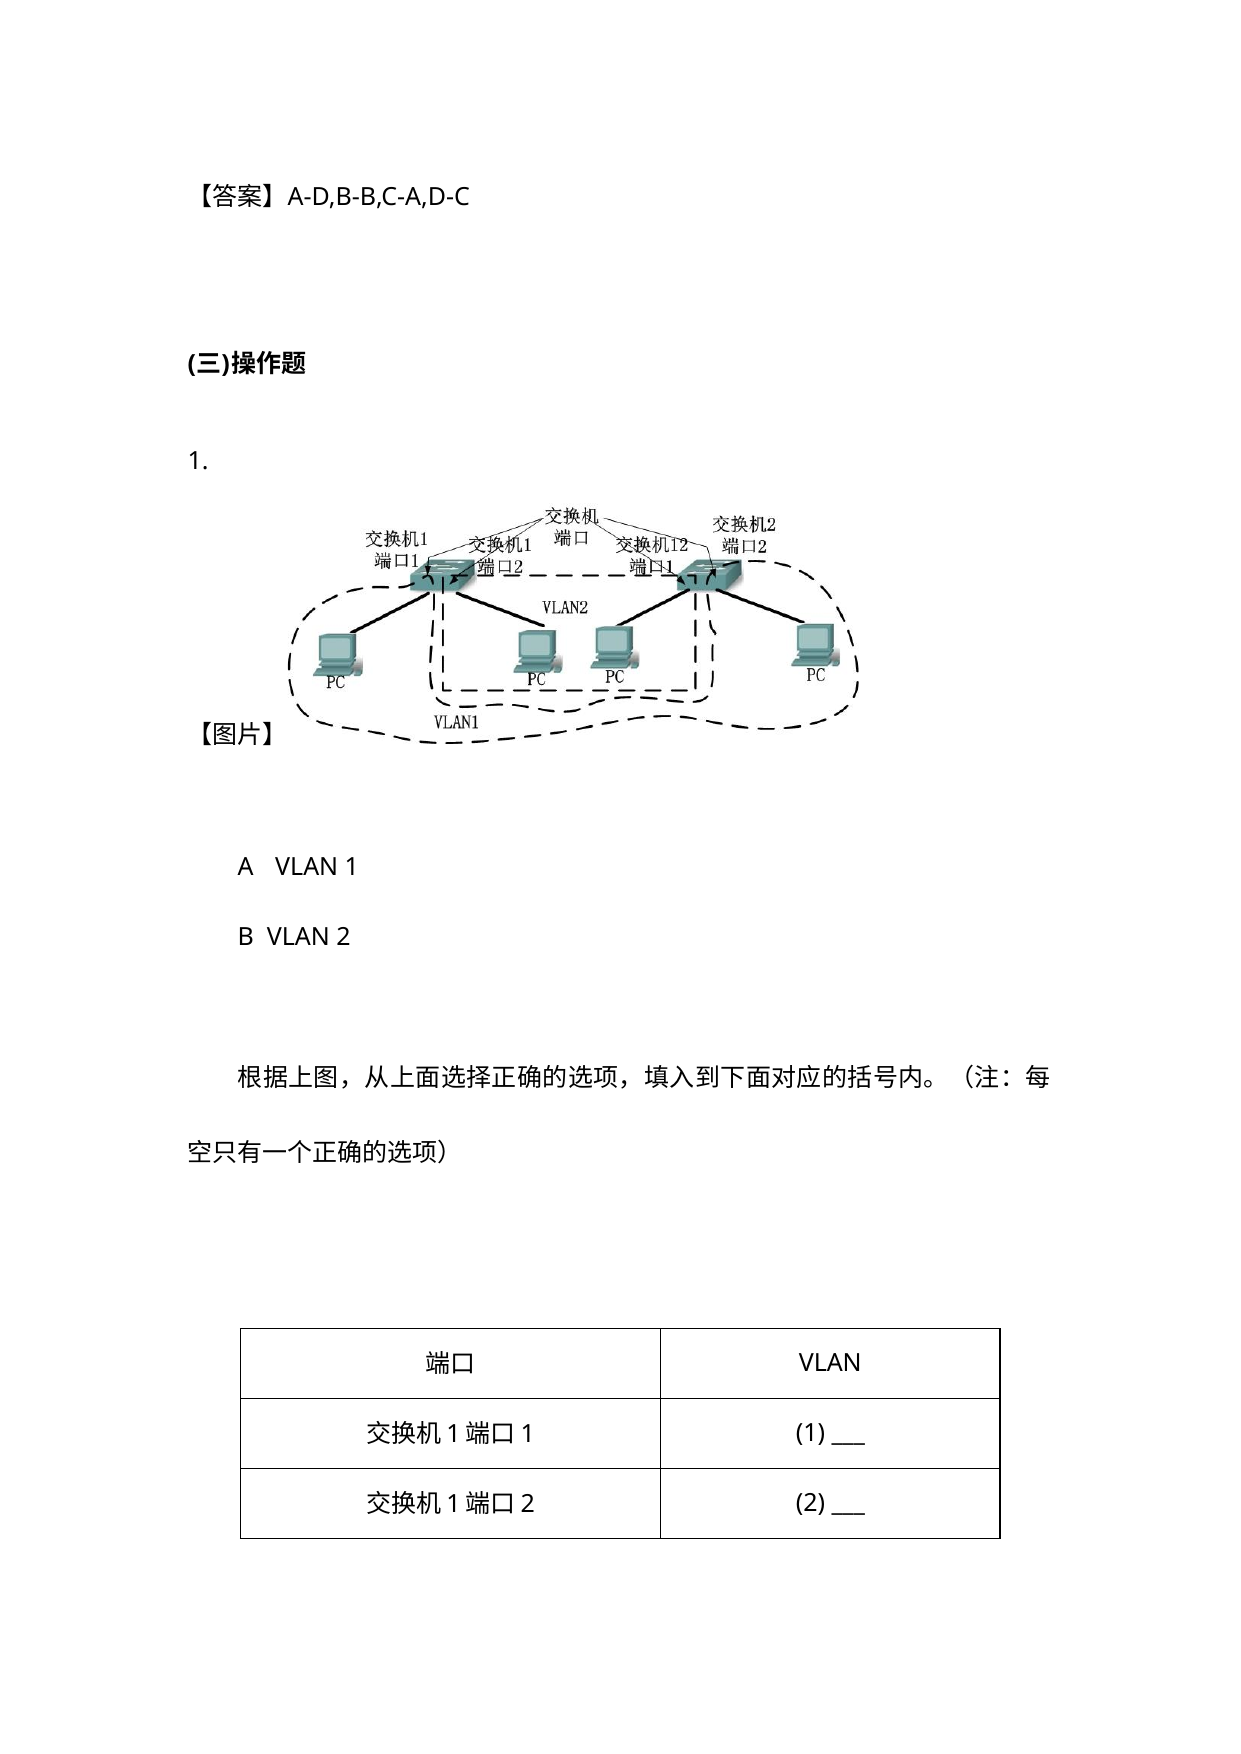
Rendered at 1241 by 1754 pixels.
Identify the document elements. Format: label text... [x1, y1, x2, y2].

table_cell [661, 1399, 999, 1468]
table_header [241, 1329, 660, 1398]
text 1. [187, 427, 1053, 492]
subtitle 操作题 [187, 329, 1053, 394]
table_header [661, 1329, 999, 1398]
text 【答案】A-D,B-B,C-A,D-C [187, 162, 1053, 227]
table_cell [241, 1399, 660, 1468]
text 根据上图，从上面选择正确的选项，填入到下面对应的括号内。（注：每空只有一个正确的选项） [187, 1043, 1053, 1183]
text A VLAN 1 [187, 833, 1053, 898]
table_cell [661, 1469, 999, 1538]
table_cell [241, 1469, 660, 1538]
picture [287, 503, 859, 744]
text B VLAN 2 [187, 903, 1053, 968]
